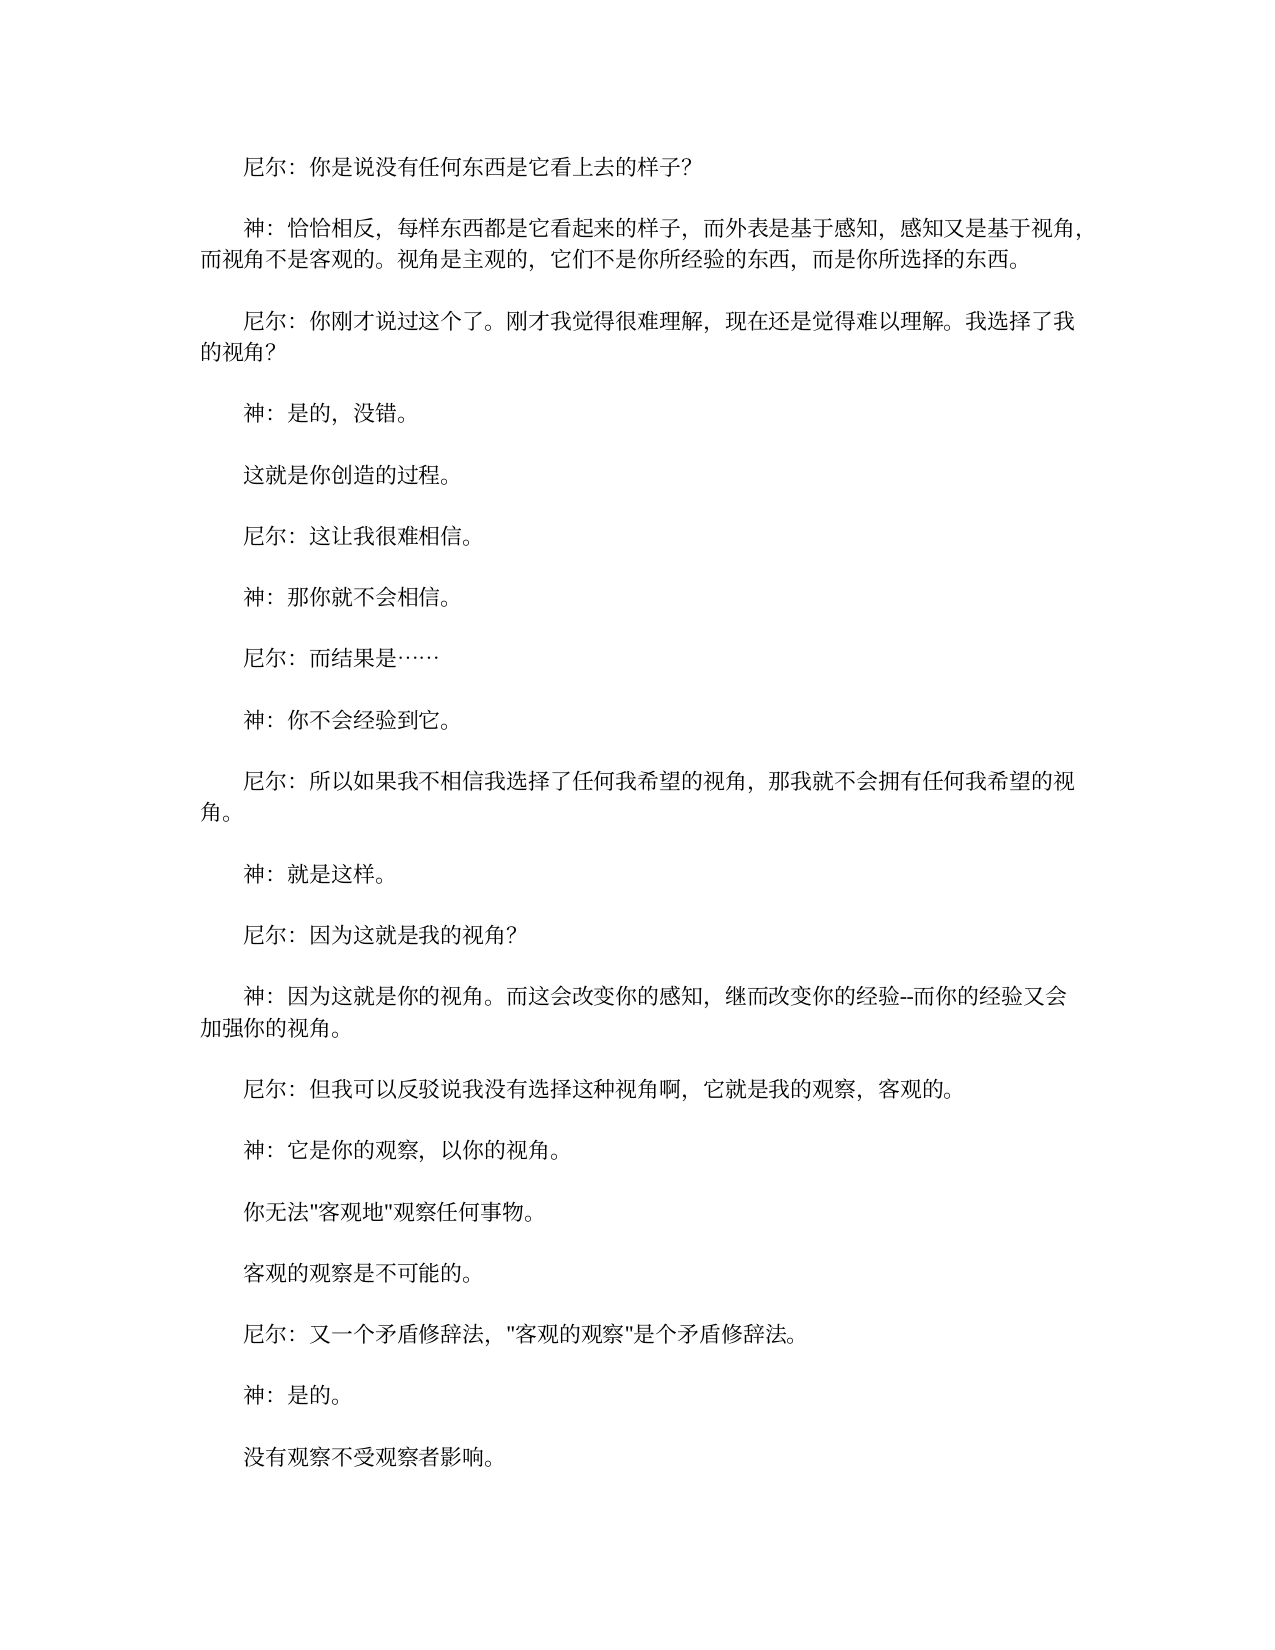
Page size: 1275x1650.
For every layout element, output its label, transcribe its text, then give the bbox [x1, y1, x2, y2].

text 尼尔：但我可以反驳说我没有选择这种视角啊，它就是我的观察，客观的。 [200, 1072, 1075, 1104]
text 尼尔：又一个矛盾修辞法，"客观的观察"是个矛盾修辞法。 [200, 1317, 1075, 1349]
text 尼尔：所以如果我不相信我选择了任何我希望的视角，那我就不会拥有任何我希望的视角。 [200, 764, 1075, 827]
text 神：你不会经验到它。 [200, 703, 1075, 734]
text 没有观察不受观察者影响。 [200, 1440, 1075, 1471]
text 尼尔：因为这就是我的视角？ [200, 918, 1075, 949]
text 神：是的，没错。 [200, 397, 1075, 428]
text 神：就是这样。 [200, 857, 1075, 888]
text 神：恰恰相反，每样东西都是它看起来的样子，而外表是基于感知，感知又是基于视角，而视角不是客观的。视角是主观的，它们不是你所经验的东西，而是你所选择的东西。 [200, 211, 1075, 274]
text 你无法"客观地"观察任何事物。 [200, 1195, 1075, 1226]
text 神：因为这就是你的视角。而这会改变你的感知，继而改变你的经验--而你的经验又会加强你的视角。 [200, 979, 1075, 1042]
text 神：它是你的观察，以你的视角。 [200, 1133, 1075, 1165]
text 神：那你就不会相信。 [200, 580, 1075, 612]
text 神：是的。 [200, 1379, 1075, 1410]
text 尼尔：你是说没有任何东西是它看上去的样子？ [200, 150, 1075, 181]
text 尼尔：你刚才说过这个了。刚才我觉得很难理解，现在还是觉得难以理解。我选择了我的视角？ [200, 304, 1075, 367]
text 这就是你创造的过程。 [200, 458, 1075, 489]
text 尼尔：而结果是…… [200, 642, 1075, 673]
text 尼尔：这让我很难相信。 [200, 519, 1075, 551]
text 客观的观察是不可能的。 [200, 1256, 1075, 1287]
